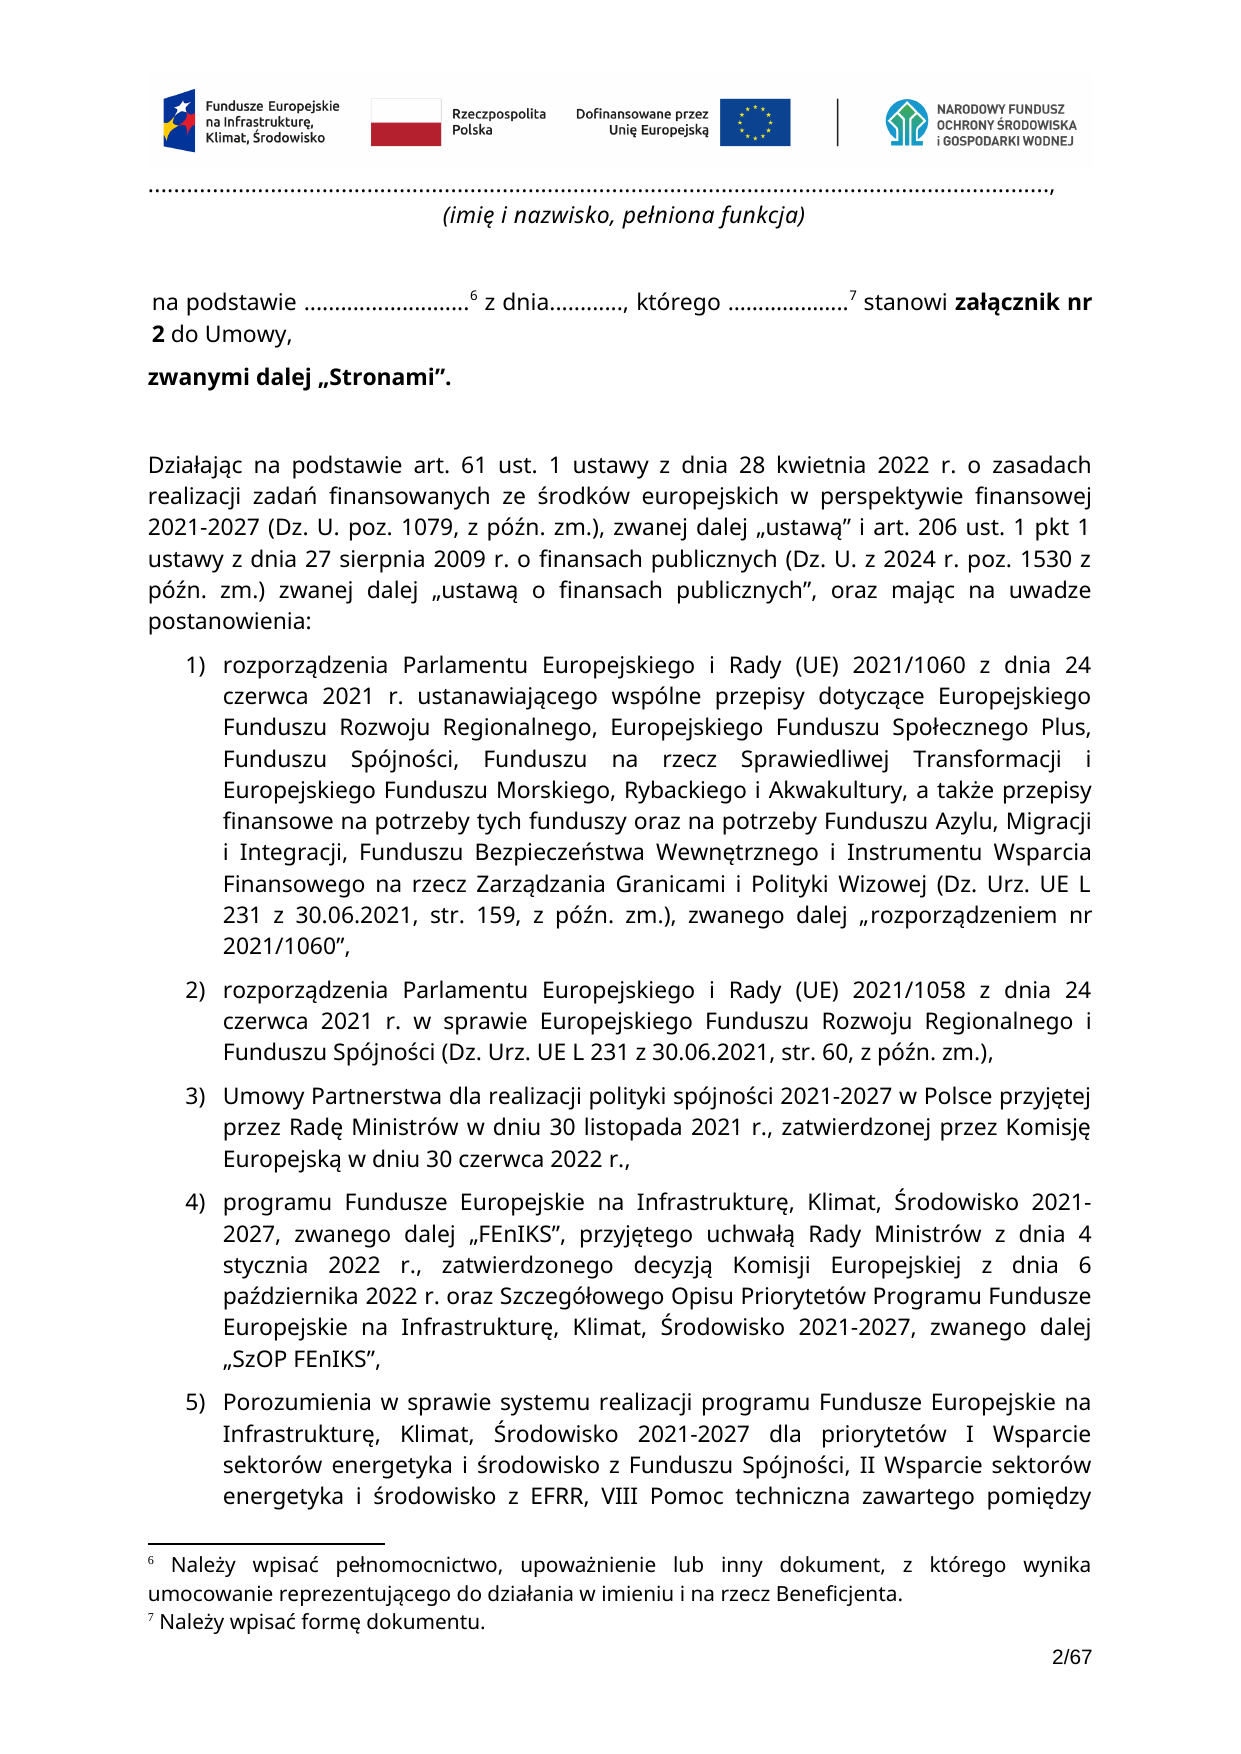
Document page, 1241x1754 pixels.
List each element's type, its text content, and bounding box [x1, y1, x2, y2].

text Działając na podstawie art. 61 ust. 1 ustawy z dnia 28 kwietnia 2022 r. o zasadach realizacji zadań finansowanych ze środków europejskich w perspektywie finansowej 2021-2027 (Dz. U. poz. 1079, z późn. zm.), zwanej dalej „ustawą” i art. 206 ust. 1 pkt 1 ustawy z dnia 27 sierpnia 2009 r. o finansach publicznych (Dz. U. z 2024 r. poz. 1530 z późn. zm.) zwanej dalej „ustawą o finansach publicznych”, oraz mając na uwadze postanowienia: [148, 449, 1092, 636]
list Umowy Partnerstwa dla realizacji polityki spójności 2021-2027 w Polsce przyjętej przez Radę Ministrów w dniu 30 listopada 2021 r., zatwierdzonej przez Komisję Europejską w dniu 30 czerwca 2022 r., [185, 1080, 1092, 1174]
title zwanymi dalej „Stronami”. [148, 361, 1092, 392]
picture [147, 73, 1093, 168]
text na podstawie ........................... z dnia............, którego ……………….. stanowi załącznik nr 2 do Umowy, [152, 286, 1092, 349]
list programu Fundusze Europejskie na Infrastrukturę, Klimat, Środowisko 2021-2027, zwanego dalej „FEnIKS”, przyjętego uchwałą Rady Ministrów z dnia 4 stycznia 2022 r., zatwierdzonego decyzją Komisji Europejskiej z dnia 6 października 2022 r. oraz Szczegółowego Opisu Priorytetów Programu Fundusze Europejskie na Infrastrukturę, Klimat, Środowisko 2021-2027, zwanego dalej „SzOP FEnIKS”, [185, 1186, 1092, 1374]
list rozporządzenia Parlamentu Europejskiego i Rady (UE) 2021/1058 z dnia 24 czerwca 2021 r. w sprawie Europejskiego Funduszu Rozwoju Regionalnego i Funduszu Spójności (Dz. Urz. UE L 231 z 30.06.2021, str. 60, z późn. zm.), [185, 974, 1092, 1067]
text ............................................................................................................................................, (imię i nazwisko, pełniona funkcja) [148, 168, 1092, 230]
list rozporządzenia Parlamentu Europejskiego i Rady (UE) 2021/1060 z dnia 24 czerwca 2021 r. ustanawiającego wspólne przepisy dotyczące Europejskiego Funduszu Rozwoju Regionalnego, Europejskiego Funduszu Społecznego Plus, Funduszu Spójności, Funduszu na rzecz Sprawiedliwej Transformacji i Europejskiego Funduszu Morskiego, Rybackiego i Akwakultury, a także przepisy finansowe na potrzeby tych funduszy oraz na potrzeby Funduszu Azylu, Migracji i Integracji, Funduszu Bezpieczeństwa Wewnętrznego i Instrumentu Wsparcia Finansowego na rzecz Zarządzania Granicami i Polityki Wizowej (Dz. Urz. UE L 231 z 30.06.2021, str. 159, z późn. zm.), zwanego dalej „rozporządzeniem nr 2021/1060”, [185, 649, 1092, 961]
